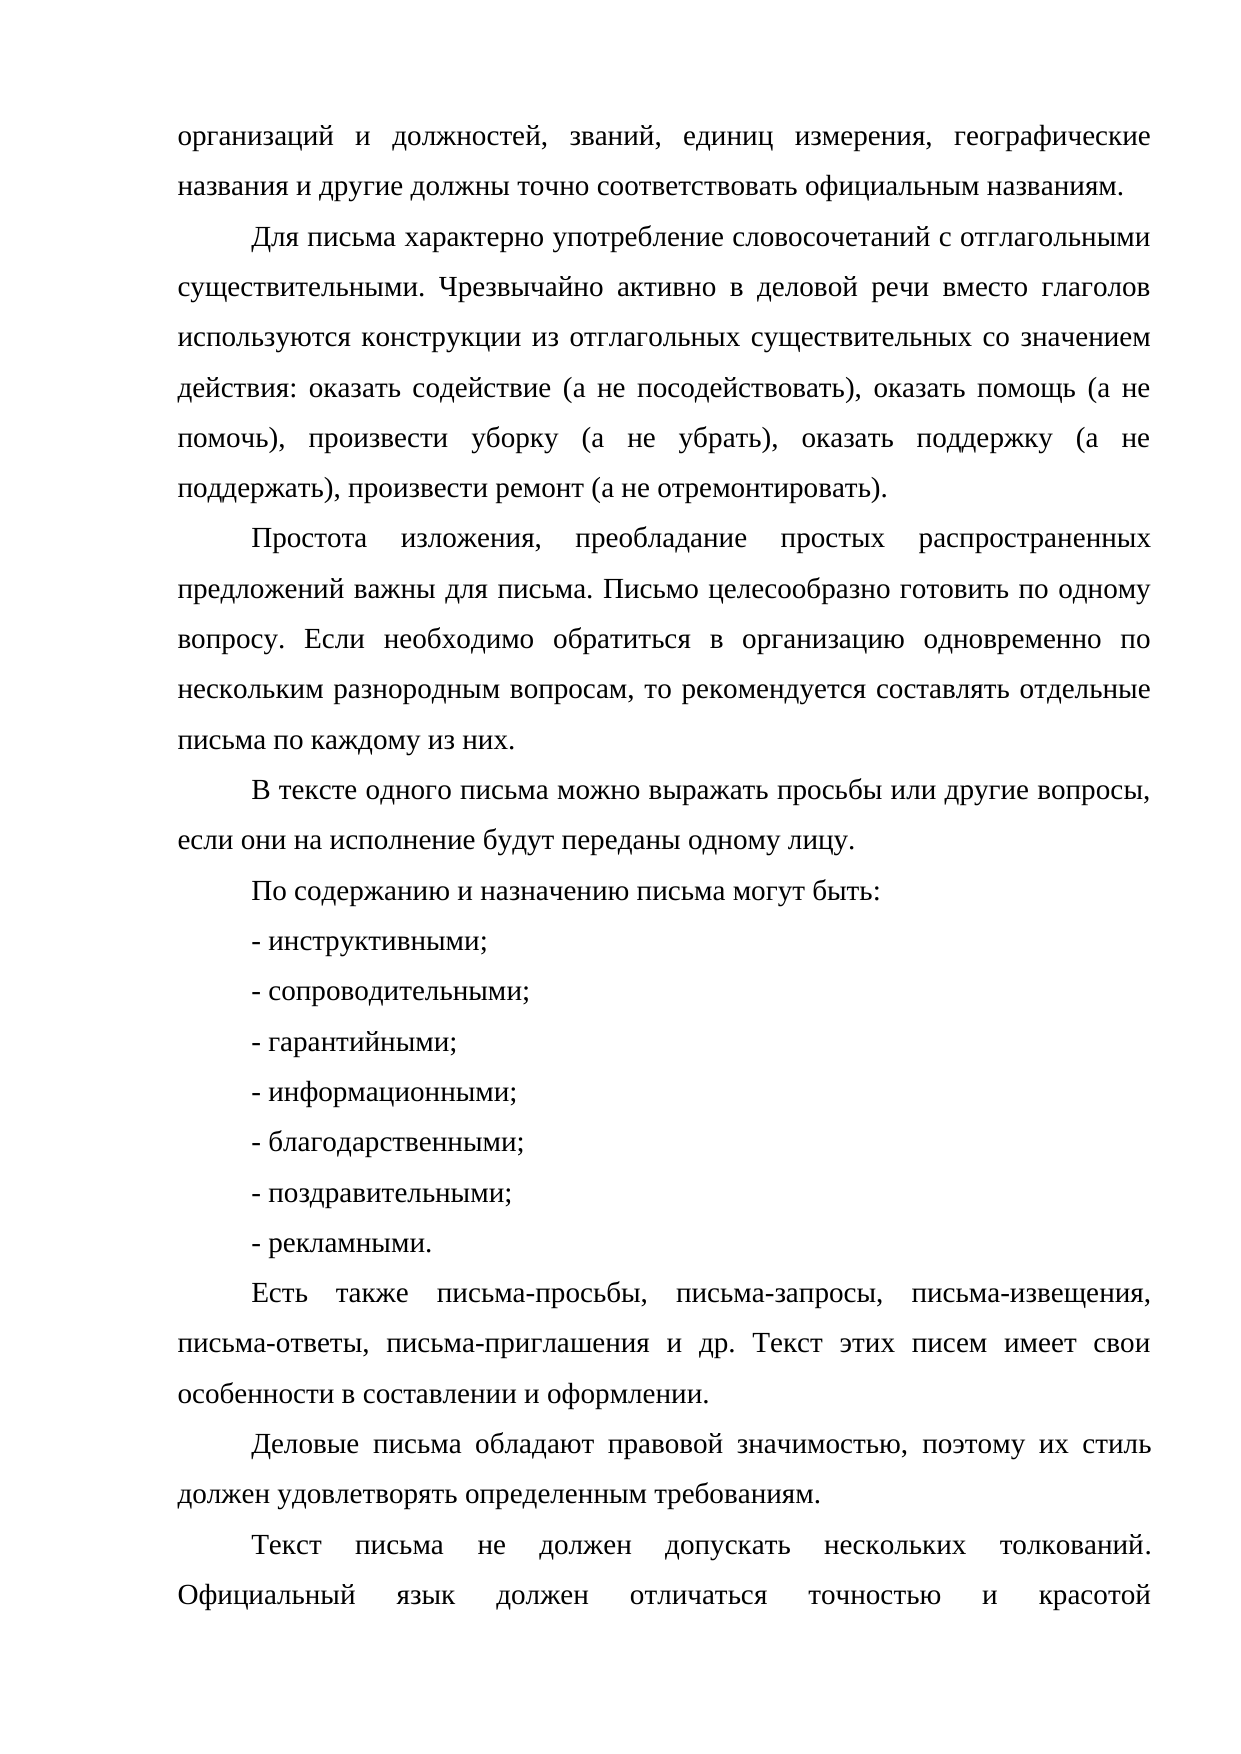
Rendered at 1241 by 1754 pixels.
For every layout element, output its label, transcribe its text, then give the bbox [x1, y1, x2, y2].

text По содержанию и назначению письма могут быть: [177, 873, 1152, 906]
text Простота изложения, преобладание простых распространенных предложений важны для письма. Письмо целесообразно готовить по одному вопросу. Если необходимо обратиться в организацию одновременно по нескольким разнородным вопросам, то рекомендуется составлять отдельные письма по каждому из них. [177, 521, 1152, 755]
text - сопроводительными; [177, 973, 1152, 1007]
text - гарантийными; [177, 1024, 1152, 1057]
text - информационными; [177, 1074, 1152, 1108]
text - инструктивными; [177, 923, 1152, 957]
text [177, 1527, 1152, 1611]
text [177, 118, 1152, 202]
text Для письма характерно употребление словосочетаний с отглагольными существительными. Чрезвычайно активно в деловой речи вместо глаголов используются конструкции из отглагольных существительных со значением действия: оказать содействие (а не посодействовать), оказать помощь (а не помочь), произвести уборку (а не убрать), оказать поддержку (а не поддержать), произвести ремонт (а не отремонтировать). [177, 219, 1152, 504]
text - поздравительными; [177, 1175, 1152, 1208]
text Есть также письма-просьбы, письма-запросы, письма-извещения, письма-ответы, письма-приглашения и др. Текст этих писем имеет свои особенности в составлении и оформлении. [177, 1275, 1152, 1409]
text - рекламными. [177, 1225, 1152, 1258]
text Деловые письма обладают правовой значимостью, поэтому их стиль должен удовлетворять определенным требованиям. [177, 1426, 1152, 1510]
text В тексте одного письма можно выражать просьбы или другие вопросы, если они на исполнение будут переданы одному лицу. [177, 772, 1152, 856]
text - благодарственными; [177, 1124, 1152, 1158]
